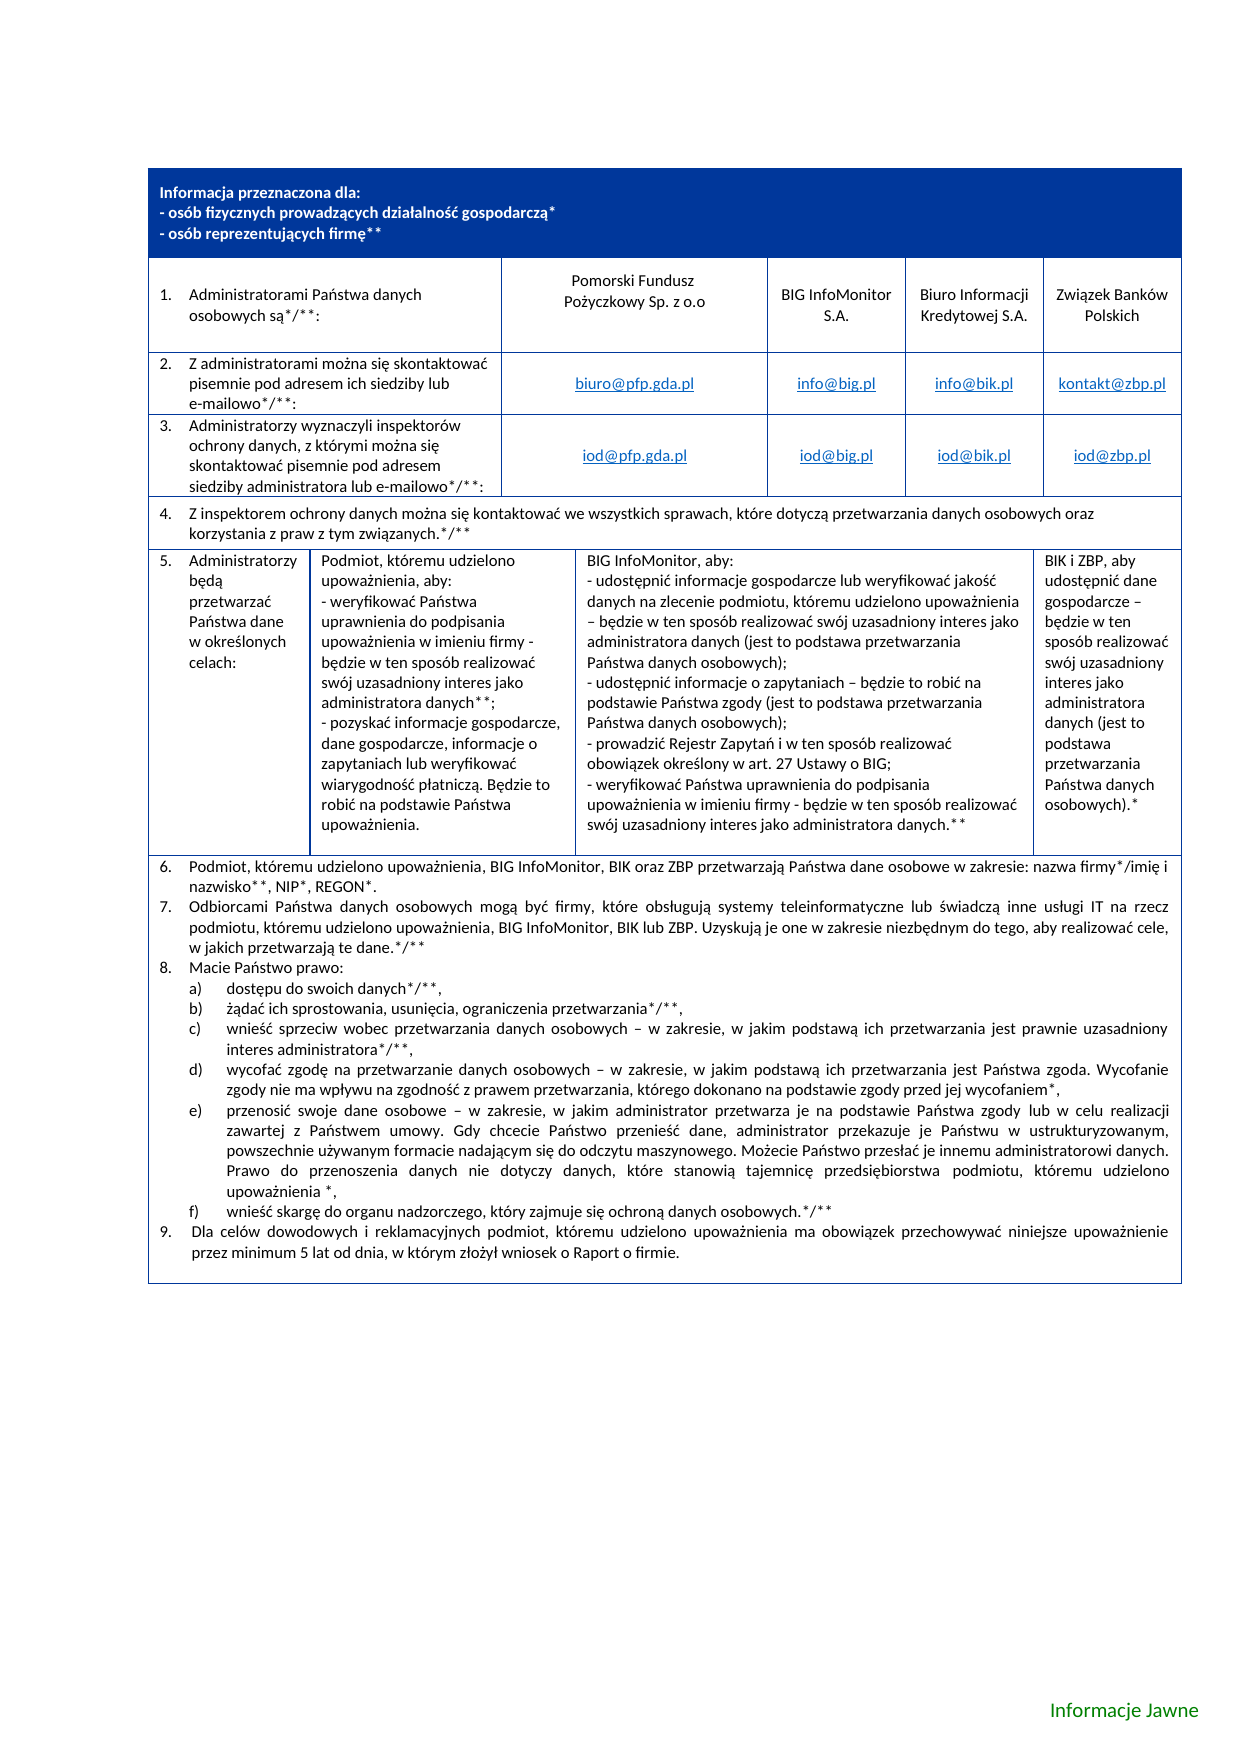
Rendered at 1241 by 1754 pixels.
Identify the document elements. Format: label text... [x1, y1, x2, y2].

table_cell iod@zbp.pl [1044, 415, 1181, 496]
table_cell Pomorski Fundusz Pożyczkowy Sp. z o.o [502, 258, 767, 352]
table_cell info@big.pl [768, 353, 905, 414]
table_header Informacja przeznaczona dla: - osób fizycznych prowadzących działalność gospodarczą* - osób reprezentujących firmę** [149, 169, 1181, 257]
table_cell iod@big.pl [768, 415, 905, 496]
table_cell kontakt@zbp.pl [1044, 353, 1181, 414]
table_cell BIK i ZBP, aby udostępnić dane gospodarcze – będzie w ten sposób realizować swój uzasadniony interes jako administratora danych (jest to podstawa przetwarzania Państwa danych osobowych).* [1034, 550, 1181, 855]
table_cell BIG InfoMonitor S.A. [768, 258, 905, 352]
table_cell Z administratorami można się skontaktować pisemnie pod adresem ich siedziby lub e-mailowo*/**: [149, 353, 501, 414]
table_cell Administratorzy będą przetwarzać Państwa dane w określonych celach: [149, 550, 309, 855]
table_cell iod@bik.pl [906, 415, 1043, 496]
table_cell info@bik.pl [906, 353, 1043, 414]
table_cell Podmiot, któremu udzielono upoważnienia, BIG InfoMonitor, BIK oraz ZBP przetwarzają Państwa dane osobowe w zakresie: nazwa firmy*/imię i nazwisko**, NIP*, REGON*. Odbiorcami Państwa danych osobowych mogą być firmy, które obsługują systemy teleinformatyczne lub świadczą inne usługi IT na rzecz podmiotu, któremu udzielono upoważnienia, BIG InfoMonitor, BIK lub ZBP. Uzyskują je one w zakresie niezbędnym do tego, aby realizować cele, w jakich przetwarzają te dane.*/** Macie Państwo prawo: dostępu do swoich danych*/**, żądać ich sprostowania, usunięcia, ograniczenia przetwarzania*/**, wnieść sprzeciw wobec przetwarzania danych osobowych – w zakresie, w jakim podstawą ich przetwarzania jest prawnie uzasadniony interes administratora*/**, wycofać zgodę na przetwarzanie danych osobowych – w zakresie, w jakim podstawą ich przetwarzania jest Państwa zgoda. Wycofanie zgody nie ma wpływu na zgodność z prawem przetwarzania, którego dokonano na podstawie zgody przed jej wycofaniem*, przenosić swoje dane osobowe – w zakresie, w jakim administrator przetwarza je na podstawie Państwa zgody lub w celu realizacji zawartej z Państwem umowy. Gdy chcecie Państwo przenieść dane, administrator przekazuje je Państwu w ustrukturyzowanym, powszechnie używanym formacie nadającym się do odczytu maszynowego. Możecie Państwo przesłać je innemu administratorowi danych. Prawo do przenoszenia danych nie dotyczy danych, które stanowią tajemnicę przedsiębiorstwa podmiotu, któremu udzielono upoważnienia *, wnieść skargę do organu nadzorczego, który zajmuje się ochroną danych osobowych.*/** Dla celów dowodowych i reklamacyjnych podmiot, któremu udzielono upoważnienia ma obowiązek przechowywać niniejsze upoważnienie przez minimum 5 lat od dnia, w którym złożył wniosek o Raport o firmie. [149, 856, 1181, 1283]
table_cell Biuro Informacji Kredytowej S.A. [906, 258, 1043, 352]
table_cell Z inspektorem ochrony danych można się kontaktować we wszystkich sprawach, które dotyczą przetwarzania danych osobowych oraz korzystania z praw z tym związanych.*/** [149, 497, 1181, 549]
table_cell biuro@pfp.gda.pl [502, 353, 767, 414]
table_cell BIG InfoMonitor, aby: - udostępnić informacje gospodarcze lub weryfikować jakość danych na zlecenie podmiotu, któremu udzielono upoważnienia – będzie w ten sposób realizować swój uzasadniony interes jako administratora danych (jest to podstawa przetwarzania Państwa danych osobowych); - udostępnić informacje o zapytaniach – będzie to robić na podstawie Państwa zgody (jest to podstawa przetwarzania Państwa danych osobowych); - prowadzić Rejestr Zapytań i w ten sposób realizować obowiązek określony w art. 27 Ustawy o BIG; - weryfikować Państwa uprawnienia do podpisania upoważnienia w imieniu firmy - będzie w ten sposób realizować swój uzasadniony interes jako administratora danych.** [576, 550, 1033, 855]
table_cell Związek Banków Polskich [1044, 258, 1181, 352]
table_cell Administratorzy wyznaczyli inspektorów ochrony danych, z którymi można się skontaktować pisemnie pod adresem siedziby administratora lub e-mailowo*/**: [149, 415, 501, 496]
table_cell Podmiot, któremu udzielono upoważnienia, aby: - weryfikować Państwa uprawnienia do podpisania upoważnienia w imieniu firmy - będzie w ten sposób realizować swój uzasadniony interes jako administratora danych**; - pozyskać informacje gospodarcze, dane gospodarcze, informacje o zapytaniach lub weryfikować wiarygodność płatniczą. Będzie to robić na podstawie Państwa upoważnienia. [311, 550, 575, 855]
table_cell Administratorami Państwa danych osobowych są*/**: [149, 258, 501, 352]
table_cell iod@pfp.gda.pl [502, 415, 767, 496]
